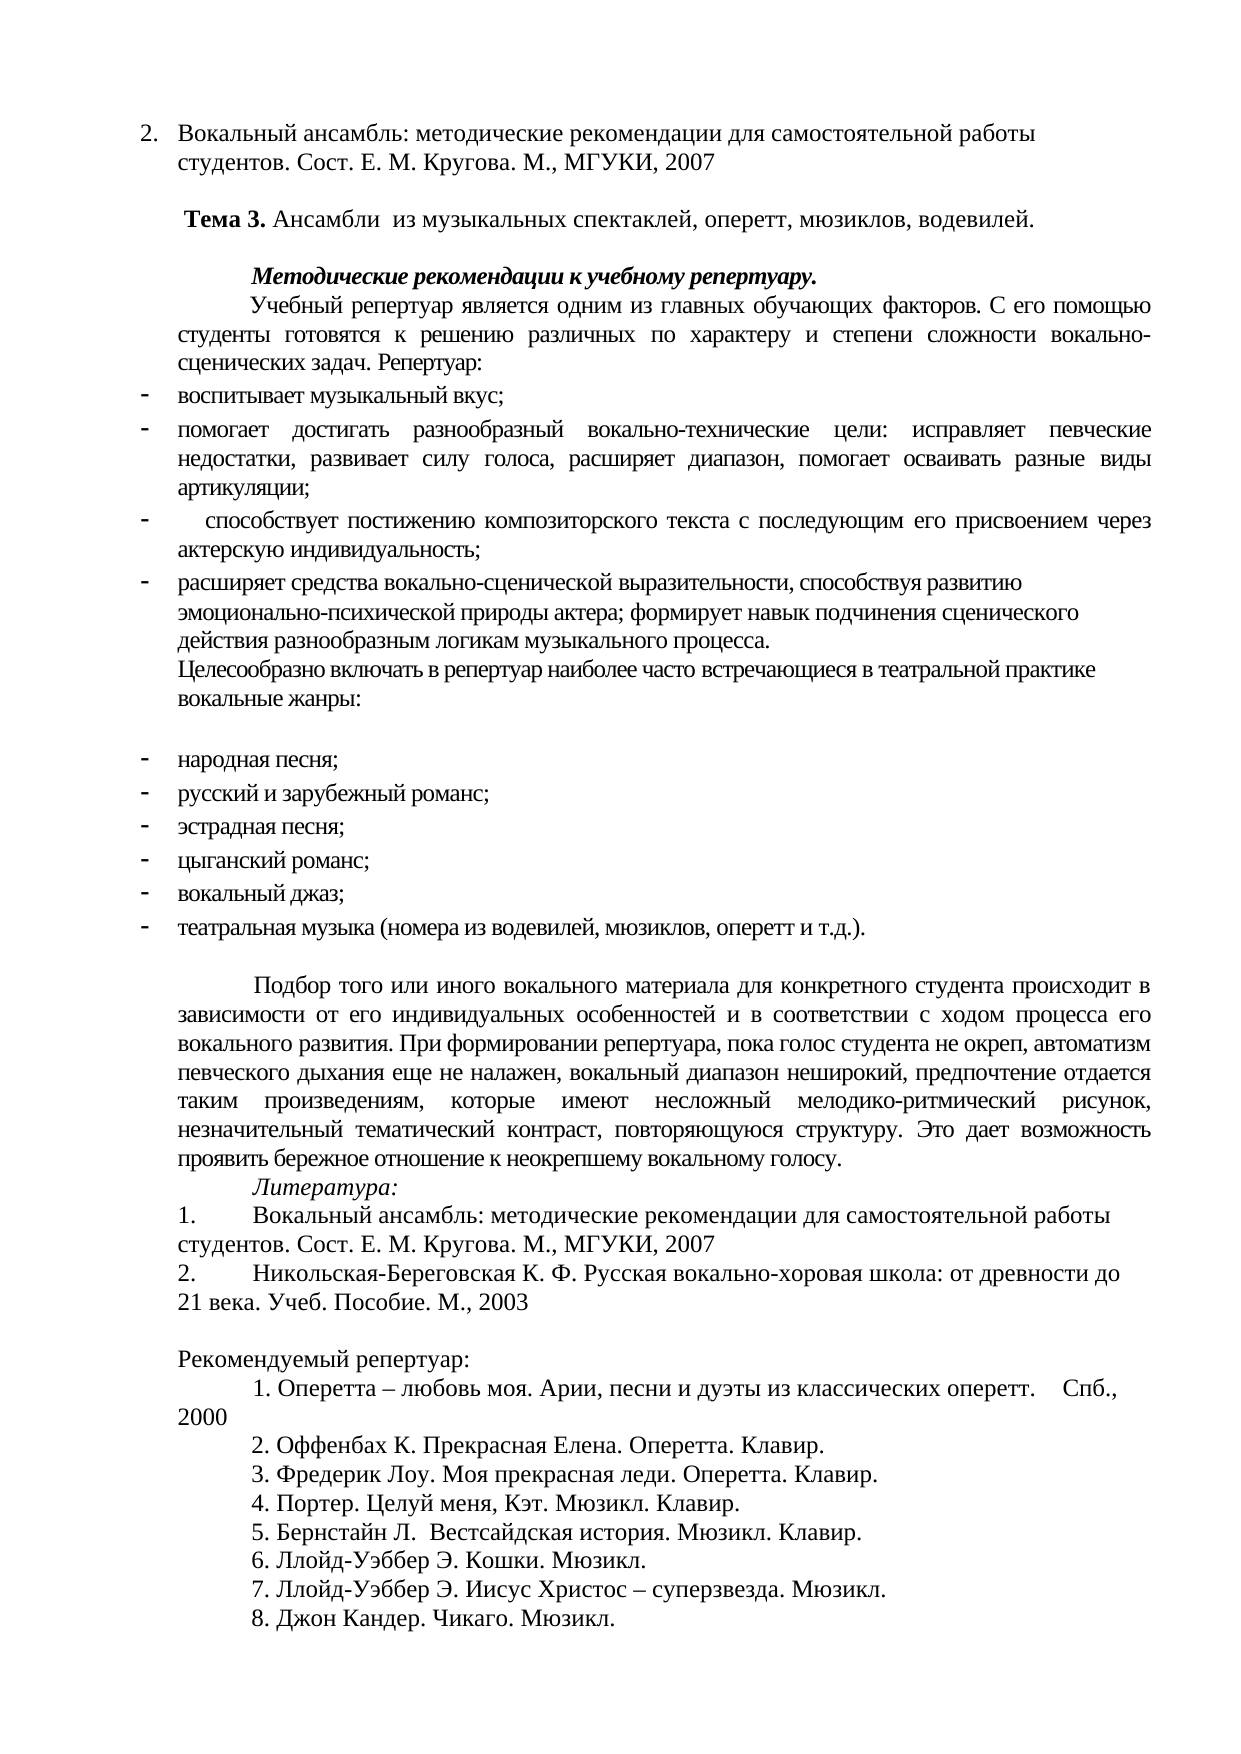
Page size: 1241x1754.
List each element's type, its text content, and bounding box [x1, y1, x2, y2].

text Учебный репертуар является одним из главных обучающих факторов. С его помощью студенты готовятся к решению различных по характеру и степени сложности вокально-сценических задач. Репертуар: [177, 290, 1152, 376]
list русский и зарубежный романс; [140, 774, 1152, 807]
text Тема 3. Ансамбли из музыкальных спектаклей, оперетт, мюзиклов, водевилей. [177, 204, 1152, 232]
list эстрадная песня; [140, 807, 1152, 841]
list вокальный джаз; [140, 874, 1152, 908]
text Методические рекомендации к учебному репертуару. [177, 261, 1152, 290]
list помогает достигать разнообразный вокально-технические цели: исправляет певческие недостатки, развивает силу голоса, расширяет диапазон, помогает осваивать разные виды артикуляции; [140, 410, 1152, 501]
text Литература: [177, 1172, 1152, 1200]
list способствует постижению композиторского текста с последующим его присвоением через актерскую индивидуальность; [140, 501, 1152, 563]
text Целесообразно включать в репертуар наиболее часто встречающиеся в театральной практике вокальные жанры: [177, 654, 1152, 712]
text 1. Оперетта – любовь моя. Арии, песни и дуэты из классических оперетт. Спб., 2000 [177, 1373, 1152, 1430]
text 4. Портер. Целуй меня, Кэт. Мюзикл. Клавир. [177, 1488, 1152, 1517]
text 3. Фредерик Лоу. Моя прекрасная леди. Оперетта. Клавир. [177, 1459, 1152, 1488]
list цыганский романс; [140, 841, 1152, 874]
list Вокальный ансамбль: методические рекомендации для самостоятельной работы студентов. Сост. Е. М. Кругова. М., МГУКИ, 2007 [140, 118, 1152, 176]
text 2. Оффенбах К. Прекрасная Елена. Оперетта. Клавир. [177, 1430, 1152, 1459]
text 5. Бернстайн Л. Вестсайдская история. Мюзикл. Клавир. [177, 1517, 1152, 1545]
list народная песня; [140, 740, 1152, 774]
text 7. Ллойд-Уэббер Э. Иисус Христос – суперзвезда. Мюзикл. [177, 1574, 1152, 1603]
list воспитывает музыкальный вкус; [140, 376, 1152, 410]
list Никольская-Береговская К. Ф. Русская вокально-хоровая школа: от древности до 21 века. Учеб. Пособие. М., 2003 [177, 1258, 1152, 1315]
list расширяет средства вокально-сценической выразительности, способствуя развитию эмоционально-психической природы актера; формирует навык подчинения сценического действия разнообразным логикам музыкального процесса. [140, 563, 1152, 654]
text 8. Джон Кандер. Чикаго. Мюзикл. [177, 1603, 1152, 1632]
list театральная музыка (номера из водевилей, мюзиклов, оперетт и т.д.). [140, 908, 1152, 942]
text Рекомендуемый репертуар: [177, 1344, 1152, 1373]
list Вокальный ансамбль: методические рекомендации для самостоятельной работы студентов. Сост. Е. М. Кругова. М., МГУКИ, 2007 [177, 1200, 1152, 1258]
text Подбор того или иного вокального материала для конкретного студента происходит в зависимости от его индивидуальных особенностей и в соответствии с ходом процесса его вокального развития. При формировании репертуара, пока голос студента не окреп, автоматизм певческого дыхания еще не налажен, вокальный диапазон неширокий, предпочтение отдается таким произведениям, которые имеют несложный мелодико-ритмический рисунок, незначительный тематический контраст, повторяющуюся структуру. Это дает возможность проявить бережное отношение к неокрепшему вокальному голосу. [177, 970, 1152, 1172]
text 6. Ллойд-Уэббер Э. Кошки. Мюзикл. [177, 1545, 1152, 1574]
